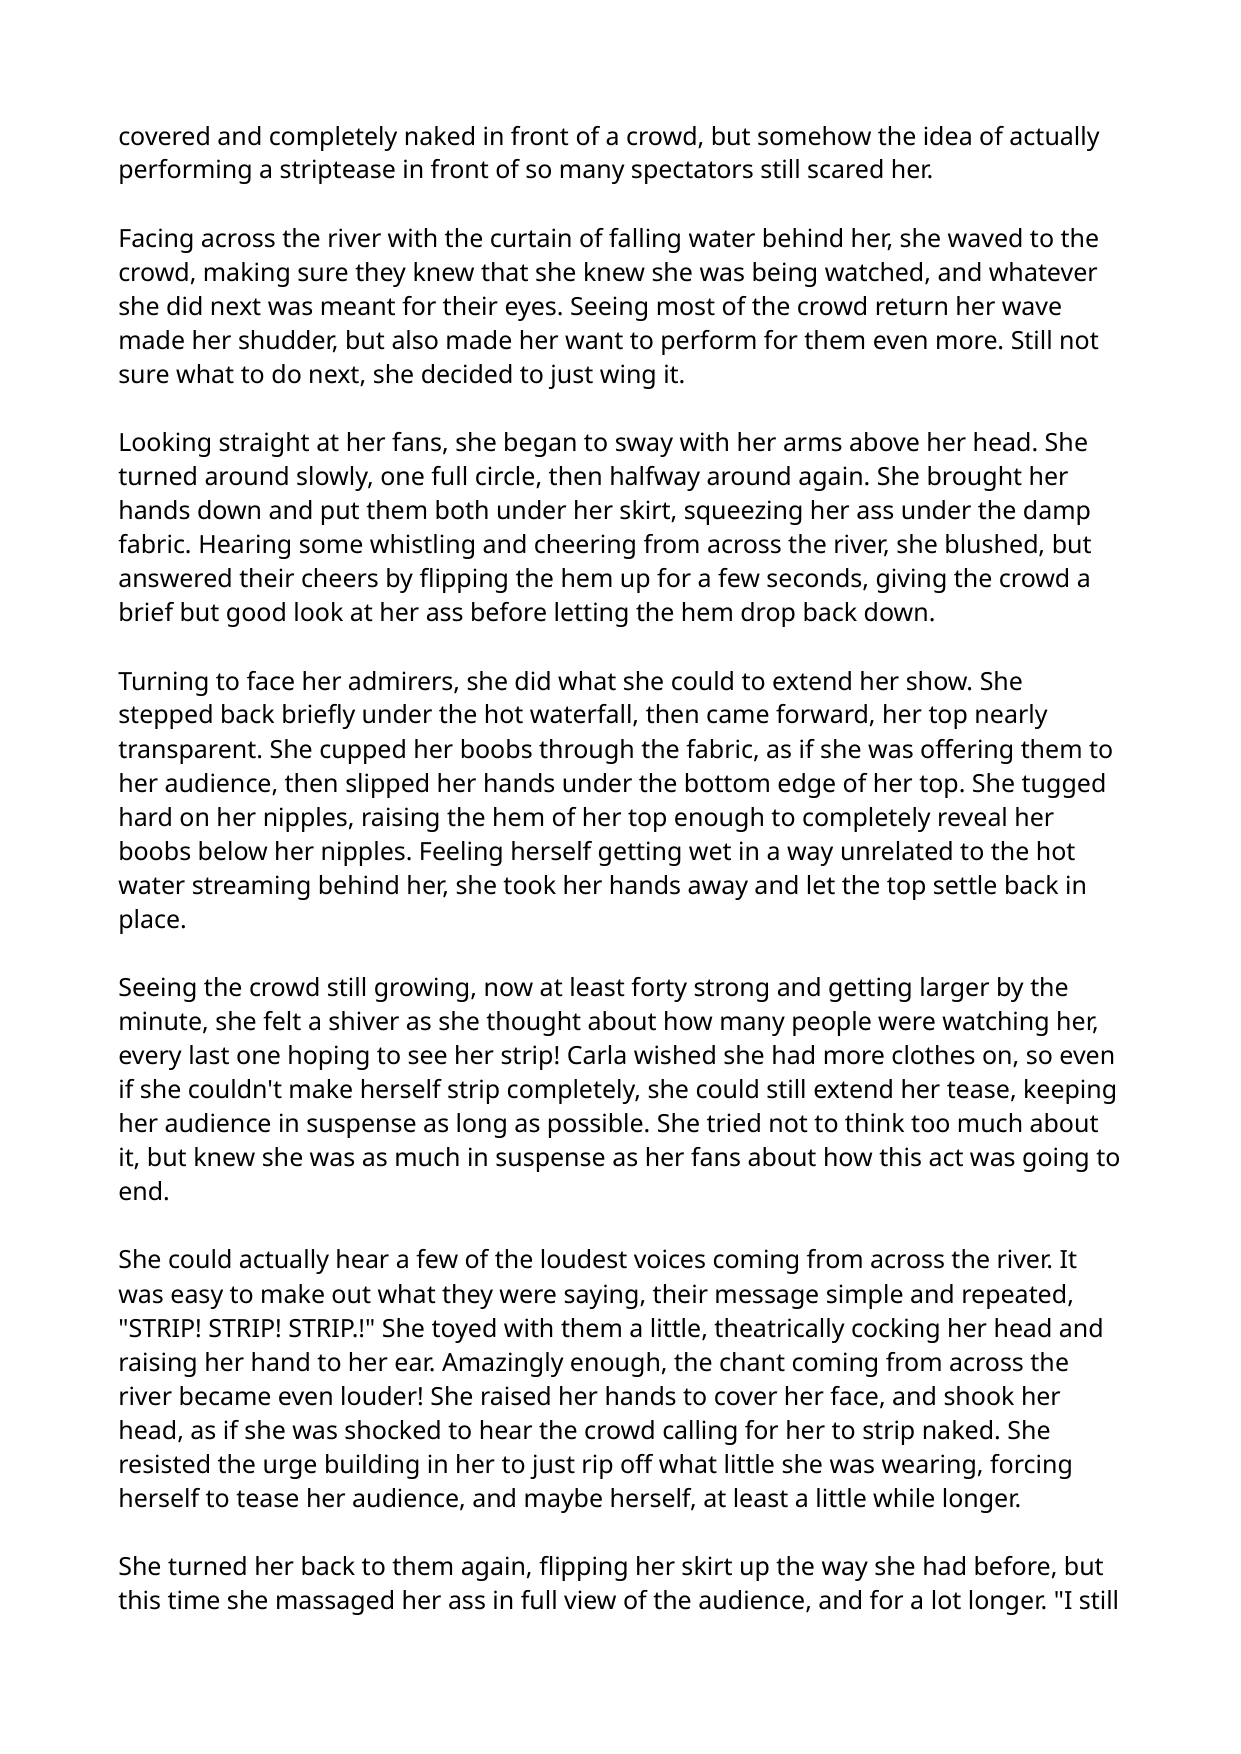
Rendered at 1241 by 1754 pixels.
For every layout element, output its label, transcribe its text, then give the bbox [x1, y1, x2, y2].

text She could actually hear a few of the loudest voices coming from across the river. It was easy to make out what they were saying, their message simple and repeated, "STRIP! STRIP! STRIP.!" She toyed with them a little, theatrically cocking her head and raising her hand to her ear. Amazingly enough, the chant coming from across the river became even louder! She raised her hands to cover her face, and shook her head, as if she was shocked to hear the crowd calling for her to strip naked. She resisted the urge building in her to just rip off what little she was wearing, forcing herself to tease her audience, and maybe herself, at least a little while longer. [118, 1242, 1122, 1515]
text Looking straight at her fans, she began to sway with her arms above her head. She turned around slowly, one full circle, then halfway around again. She brought her hands down and put them both under her skirt, squeezing her ass under the damp fabric. Hearing some whistling and cheering from across the river, she blushed, but answered their cheers by flipping the hem up for a few seconds, giving the crowd a brief but good look at her ass before letting the hem drop back down. [118, 425, 1122, 629]
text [118, 118, 1122, 186]
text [118, 1549, 1122, 1617]
text Facing across the river with the curtain of falling water behind her, she waved to the crowd, making sure they knew that she knew she was being watched, and whatever she did next was meant for their eyes. Seeing most of the crowd return her wave made her shudder, but also made her want to perform for them even more. Still not sure what to do next, she decided to just wing it. [118, 220, 1122, 391]
text Seeing the crowd still growing, now at least forty strong and getting larger by the minute, she felt a shiver as she thought about how many people were watching her, every last one hoping to see her strip! Carla wished she had more clothes on, so even if she couldn't make herself strip completely, she could still extend her tease, keeping her audience in suspense as long as possible. She tried not to think too much about it, but knew she was as much in suspense as her fans about how this act was going to end. [118, 970, 1122, 1208]
text Turning to face her admirers, she did what she could to extend her show. She stepped back briefly under the hot waterfall, then came forward, her top nearly transparent. She cupped her boobs through the fabric, as if she was offering them to her audience, then slipped her hands under the bottom edge of her top. She tugged hard on her nipples, raising the hem of her top enough to completely reveal her boobs below her nipples. Feeling herself getting wet in a way unrelated to the hot water streaming behind her, she took her hands away and let the top settle back in place. [118, 663, 1122, 936]
